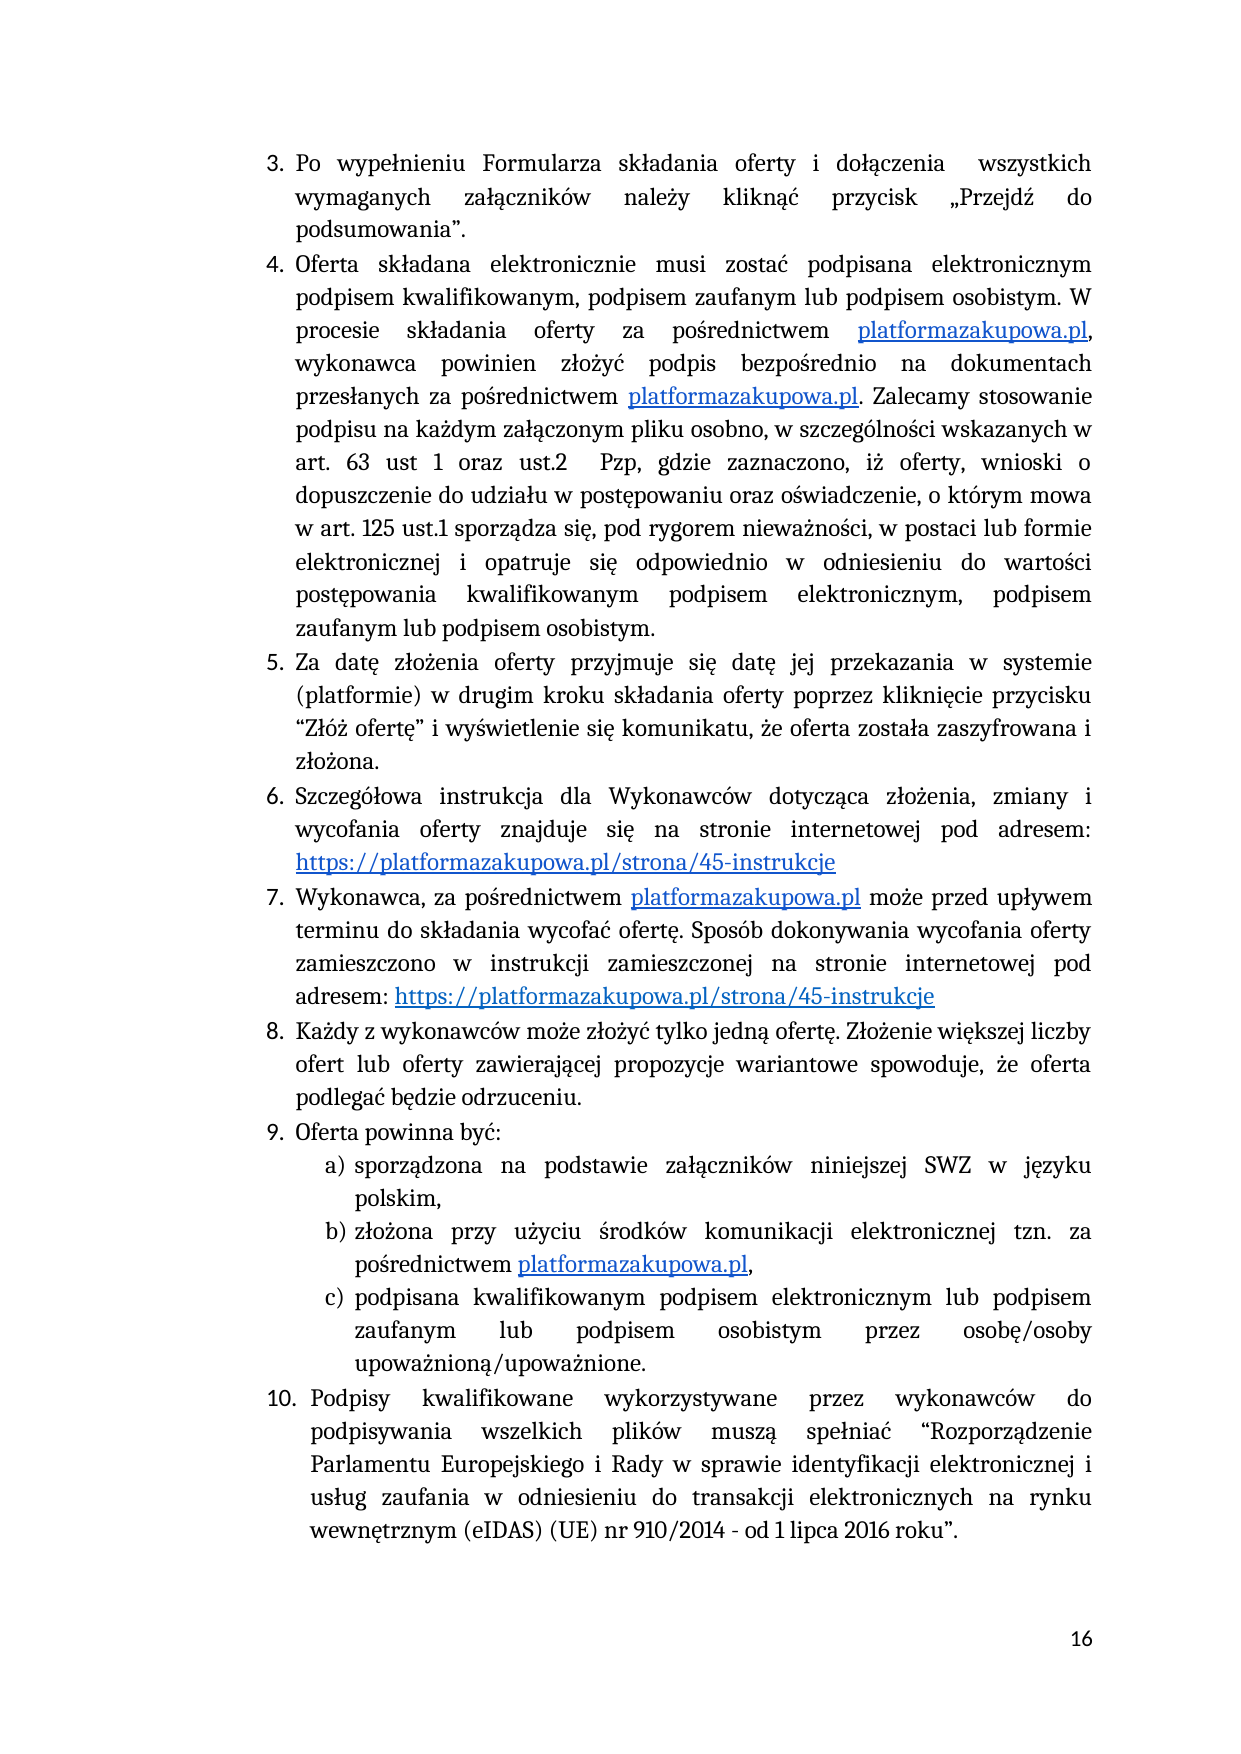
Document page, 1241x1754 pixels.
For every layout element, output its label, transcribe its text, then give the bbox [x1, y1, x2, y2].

list sporządzona na podstawie załączników niniejszej SWZ w języku polskim, [325, 1151, 1093, 1213]
list Oferta składana elektronicznie musi zostać podpisana elektronicznym podpisem kwalifikowanym, podpisem zaufanym lub podpisem osobistym. W procesie składania oferty za pośrednictwem platformazakupowa.pl, wykonawca powinien złożyć podpis bezpośrednio na dokumentach przesłanych za pośrednictwem platformazakupowa.pl. Zalecamy stosowanie podpisu na każdym załączonym pliku osobno, w szczególności wskazanych w art. 63 ust 1 oraz ust.2 Pzp, gdzie zaznaczono, iż oferty, wnioski o dopuszczenie do udziału w postępowaniu oraz oświadczenie, o którym mowa w art. 125 ust.1 sporządza się, pod rygorem nieważności, w postaci lub formie elektronicznej i opatruje się odpowiednio w odniesieniu do wartości postępowania kwalifikowanym podpisem elektronicznym, podpisem zaufanym lub podpisem osobistym. [266, 248, 1093, 642]
list Wykonawca, za pośrednictwem platformazakupowa.pl może przed upływem terminu do składania wycofać ofertę. Sposób dokonywania wycofania oferty zamieszczono w instrukcji zamieszczonej na stronie internetowej pod adresem: https://platformazakupowa.pl/strona/45-instrukcje [266, 881, 1093, 1011]
list Oferta powinna być: [266, 1116, 1093, 1146]
list Każdy z wykonawców może złożyć tylko jedną ofertę. Złożenie większej liczby ofert lub oferty zawierającej propozycje wariantowe spowoduje, że oferta podlegać będzie odrzuceniu. [266, 1015, 1093, 1112]
list Po wypełnieniu Formularza składania oferty i dołączenia wszystkich wymaganych załączników należy kliknąć przycisk „Przejdź do podsumowania”. [266, 148, 1093, 244]
list podpisana kwalifikowanym podpisem elektronicznym lub podpisem zaufanym lub podpisem osobistym przez osobę/osoby upoważnioną/upoważnione. [325, 1283, 1093, 1378]
list złożona przy użyciu środków komunikacji elektronicznej tzn. za pośrednictwem platformazakupowa.pl, [325, 1217, 1093, 1279]
list Szczegółowa instrukcja dla Wykonawców dotycząca złożenia, zmiany i wycofania oferty znajduje się na stronie internetowej pod adresem: https://platformazakupowa.pl/strona/45-instrukcje [266, 780, 1093, 877]
list Podpisy kwalifikowane wykorzystywane przez wykonawców do podpisywania wszelkich plików muszą spełniać “Rozporządzenie Parlamentu Europejskiego i Rady w sprawie identyfikacji elektronicznej i usług zaufania w odniesieniu do transakcji elektronicznych na rynku wewnętrznym (eIDAS) (UE) nr 910/2014 - od 1 lipca 2016 roku”. [266, 1382, 1093, 1544]
list Za datę złożenia oferty przyjmuje się datę jej przekazania w systemie (platformie) w drugim kroku składania oferty poprzez kliknięcie przycisku “Złóż ofertę” i wyświetlenie się komunikatu, że oferta została zaszyfrowana i złożona. [266, 646, 1093, 776]
